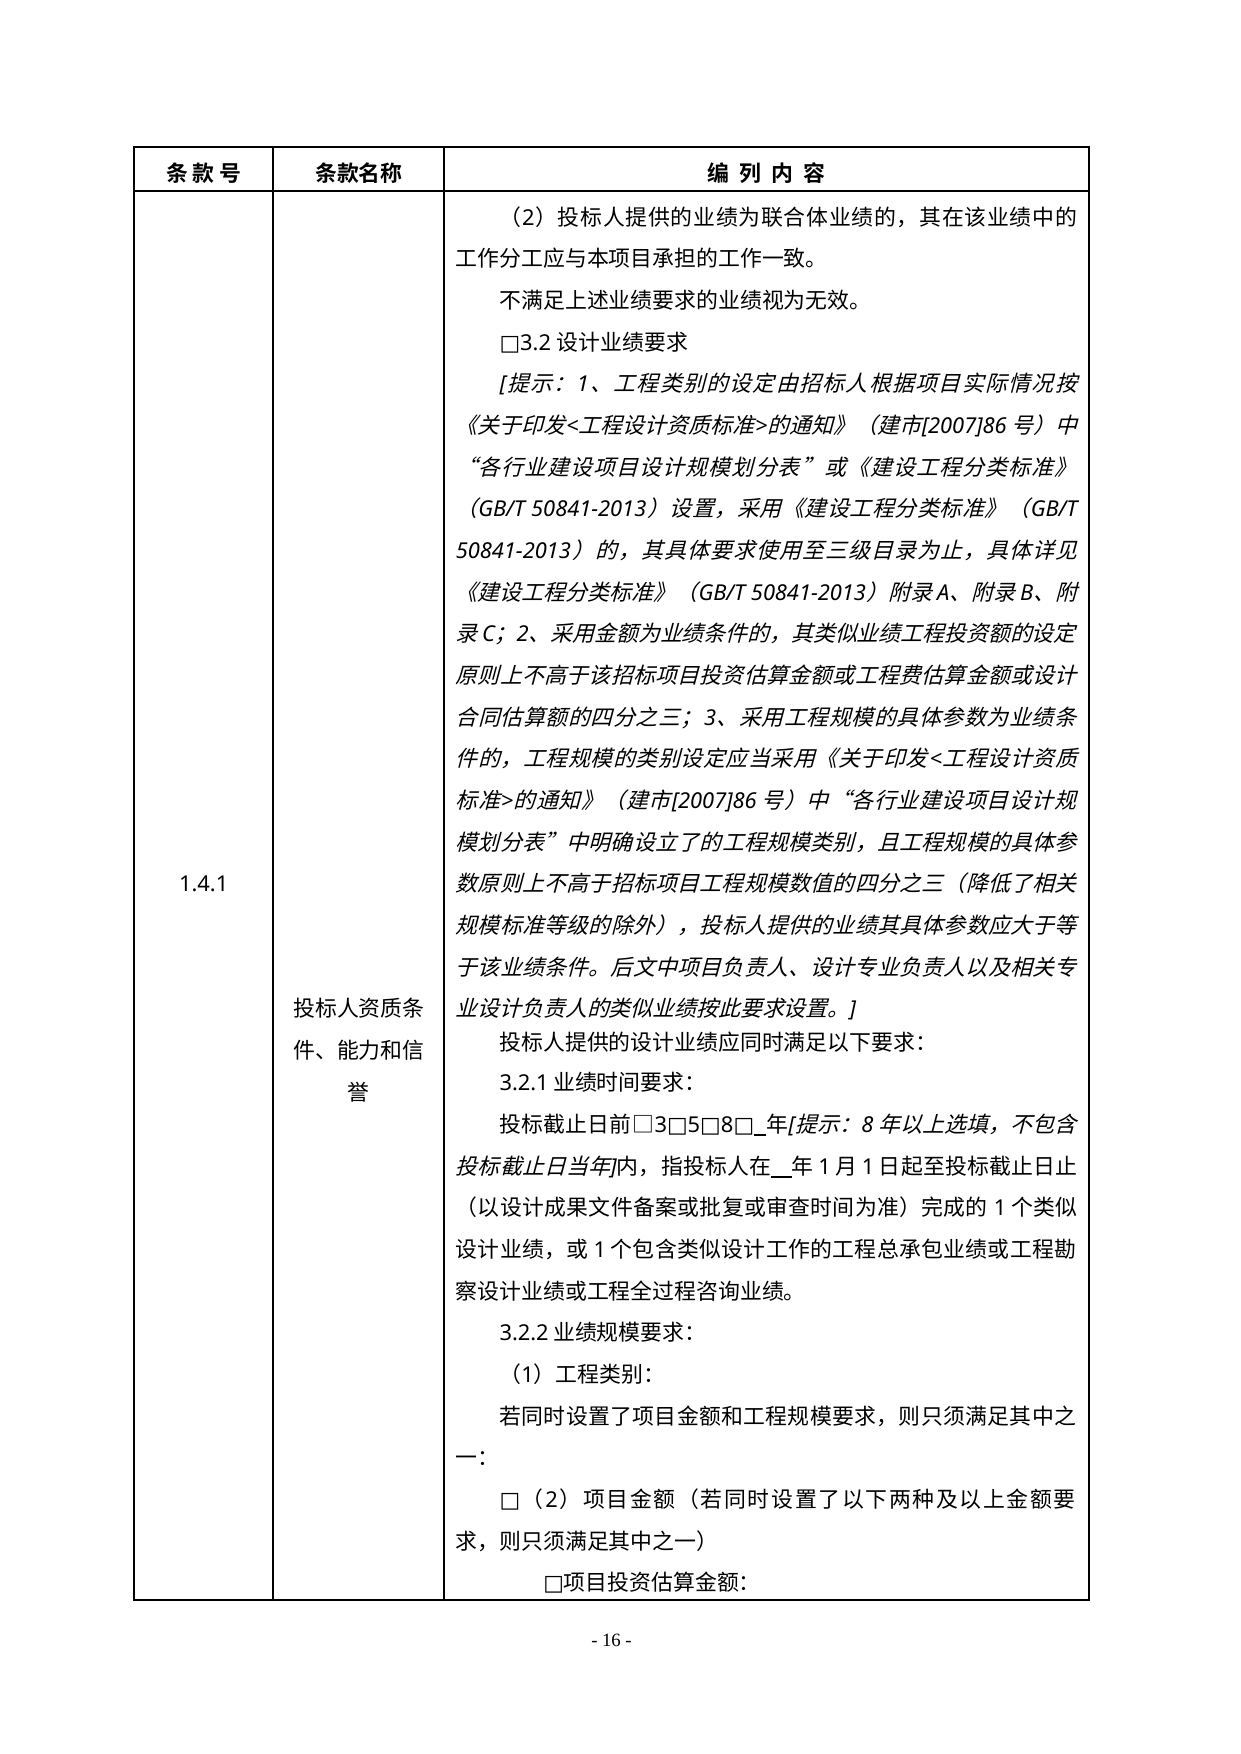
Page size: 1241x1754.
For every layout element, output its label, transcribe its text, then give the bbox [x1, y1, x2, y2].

table_header 编 列 内 容 [445, 148, 1088, 189]
table_cell 投标人资质条件、能力和信誉 投标人资质条件、能力和信誉 投标人资质条件、能力和信誉 投标人资质条件、能力和信誉 [274, 192, 443, 1599]
table_header 条款名称 [274, 148, 443, 189]
table_header 条 款 号 [135, 148, 272, 189]
table_cell 1.4.1 1.4.1 1.4.1 1.4.1 [135, 192, 272, 1599]
